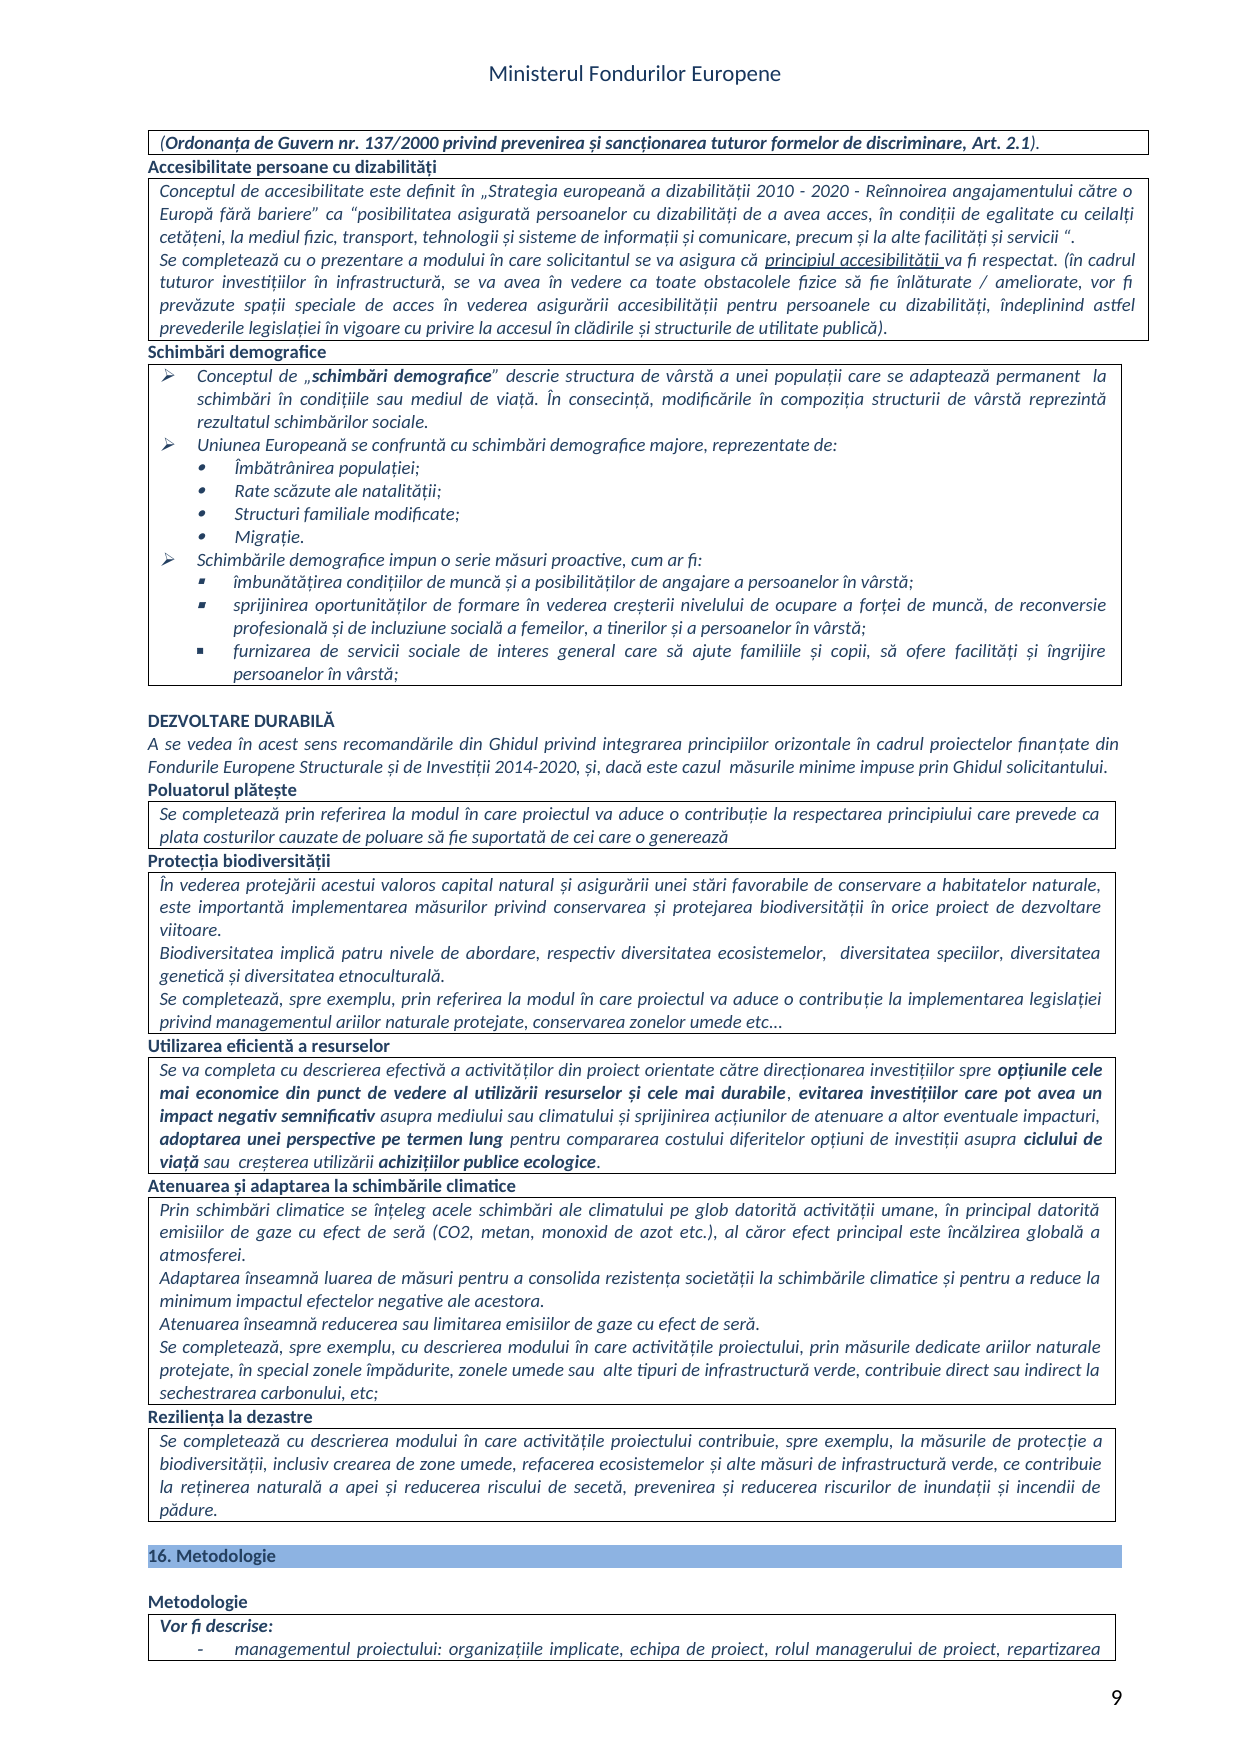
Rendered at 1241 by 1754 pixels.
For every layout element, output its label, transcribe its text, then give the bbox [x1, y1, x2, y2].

text Metodologie [148, 1591, 1122, 1613]
text Schimbări demografice [148, 341, 1122, 363]
text Protecția biodiversității [148, 849, 1122, 872]
table_header Prin schimbări climatice se înțeleg acele schimbări ale climatului pe glob datorită activității umane, în principal datorită emisiilor de gaze cu efect de seră (CO2, metan, monoxid de azot etc.), al căror efect principal este încălzirea globală a atmosferei. Adaptarea înseamnă luarea de măsuri pentru a consolida rezistența societății la schimbările climatice și pentru a reduce la minimum impactul efectelor negative ale acestora. Atenuarea înseamnă reducerea sau limitarea emisiilor de gaze cu efect de seră. Se completează, spre exemplu, cu descrierea modului în care activităţile proiectului, prin măsurile dedicate ariilor naturale protejate, în special zonele împădurite, zonele umede sau alte tipuri de infrastructură verde, contribuie direct sau indirect la sechestrarea carbonului, etc; [149, 1198, 1115, 1404]
table_header Se completează prin referirea la modul în care proiectul va aduce o contribuție la respectarea principiului care prevede ca plata costurilor cauzate de poluare să fie suportată de cei care o generează [149, 802, 1115, 848]
table_header În vederea protejării acestui valoros capital natural şi asigurării unei stări favorabile de conservare a habitatelor naturale, este importantă implementarea măsurilor privind conservarea şi protejarea biodiversităţii în orice proiect de dezvoltare viitoare. Biodiversitatea implică patru nivele de abordare, respectiv diversitatea ecosistemelor, diversitatea speciilor, diversitatea genetică şi diversitatea etnoculturală. Se completează, spre exemplu, prin referirea la modul în care proiectul va aduce o contribuţie la implementarea legislației privind managementul ariilor naturale protejate, conservarea zonelor umede etc... [149, 873, 1115, 1033]
table_header Conceptul de „schimbări demografice” descrie structura de vârstă a unei populații care se adaptează permanent la schimbări în condițiile sau mediul de viață. În consecință, modificările în compoziția structurii de vârstă reprezintă rezultatul schimbărilor sociale. Uniunea Europeană se confruntă cu schimbări demografice majore, reprezentate de: Îmbătrânirea populației; Rate scăzute ale natalității; Structuri familiale modificate; Migrație. Schimbările demografice impun o serie măsuri proactive, cum ar fi: îmbunătățirea condițiilor de muncă și a posibilităților de angajare a persoanelor în vârstă; sprijinirea oportunităților de formare în vederea creșterii nivelului de ocupare a forței de muncă, de reconversie profesională și de incluziune socială a femeilor, a tinerilor și a persoanelor în vârstă; furnizarea de servicii sociale de interes general care să ajute familiile și copii, să ofere facilități și îngrijire persoanelor în vârstă; [149, 365, 1121, 685]
text Atenuarea și adaptarea la schimbările climatice [148, 1174, 1122, 1197]
text DEZVOLTARE DURABILĂ [148, 709, 1122, 732]
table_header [149, 131, 1148, 154]
text Accesibilitate persoane cu dizabilități [148, 155, 1122, 178]
subtitle 16. Metodologie [148, 1545, 1122, 1568]
text Utilizarea eficientă a resurselor [148, 1034, 1122, 1057]
text A se vedea în acest sens recomandările din Ghidul privind integrarea principiilor orizontale în cadrul proiectelor finanţate din Fondurile Europene Structurale şi de Investiții 2014-2020, și, dacă este cazul măsurile minime impuse prin Ghidul solicitantului. [148, 732, 1122, 778]
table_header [149, 1615, 1115, 1660]
table_header Se va completa cu descrierea efectivă a activităţilor din proiect orientate către direcționarea investițiilor spre opțiunile cele mai economice din punct de vedere al utilizării resurselor și cele mai durabile, evitarea investițiilor care pot avea un impact negativ semnificativ asupra mediului sau climatului și sprijinirea acțiunilor de atenuare a altor eventuale impacturi, adoptarea unei perspective pe termen lung pentru compararea costului diferitelor opțiuni de investiții asupra ciclului de viață sau creșterea utilizării achizițiilor publice ecologice. [149, 1058, 1115, 1173]
text Poluatorul plătește [148, 778, 1122, 801]
text Reziliența la dezastre [148, 1405, 1122, 1428]
table_header Conceptul de accesibilitate este definit în „Strategia europeană a dizabilității 2010 - 2020 - Reînnoirea angajamentului către o Europă fără bariere” ca “posibilitatea asigurată persoanelor cu dizabilități de a avea acces, în condiții de egalitate cu ceilalți cetățeni, la mediul fizic, transport, tehnologii și sisteme de informații și comunicare, precum și la alte facilități și servicii “. Se completează cu o prezentare a modului în care solicitantul se va asigura că principiul accesibilității va fi respectat. (în cadrul tuturor investiţiilor în infrastructură, se va avea în vedere ca toate obstacolele fizice să fie înlăturate / ameliorate, vor fi prevăzute spaţii speciale de acces în vederea asigurării accesibilităţii pentru persoanele cu dizabilităţi, îndeplinind astfel prevederile legislaţiei în vigoare cu privire la accesul în clădirile şi structurile de utilitate publică). [149, 179, 1148, 339]
table_header Se completează cu descrierea modului în care activităţile proiectului contribuie, spre exemplu, la măsurile de protecţie a biodiversităţii, inclusiv crearea de zone umede, refacerea ecosistemelor şi alte măsuri de infrastructură verde, ce contribuie la reţinerea naturală a apei şi reducerea riscului de secetă, prevenirea și reducerea riscurilor de inundații și incendii de pădure. [149, 1429, 1115, 1521]
